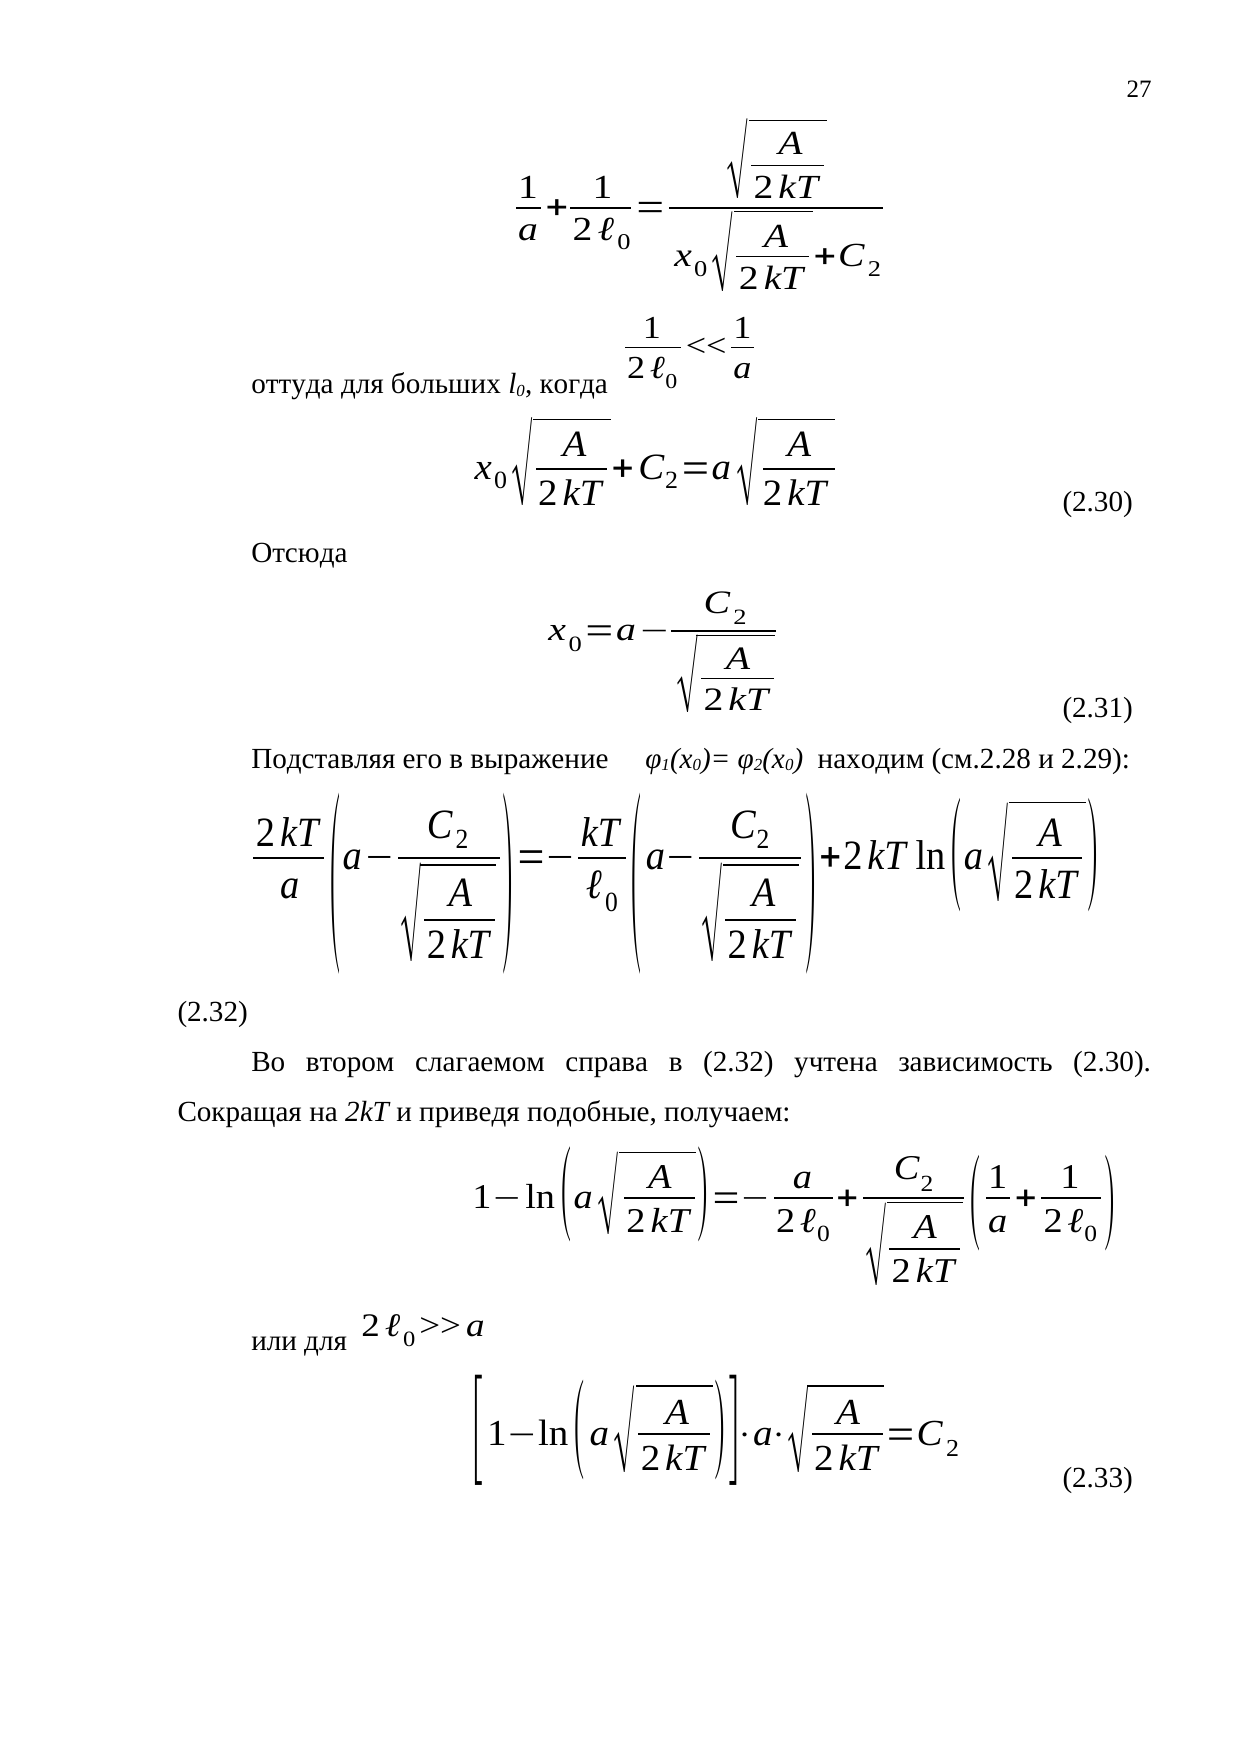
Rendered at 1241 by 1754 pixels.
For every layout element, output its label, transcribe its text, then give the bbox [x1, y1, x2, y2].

text (2.33) [177, 1374, 1152, 1494]
text или для [177, 1307, 1152, 1357]
text (2.30) [177, 416, 1152, 518]
text (2.32) [177, 791, 1152, 1027]
text оттуда для больших l0, когда [177, 311, 1152, 400]
text (2.31) [177, 585, 1152, 724]
text Подставляя его в выражение φ1(х0)= φ2(х0) находим (см.2.28 и 2.29): [177, 741, 1152, 774]
text Отсюда [177, 535, 1152, 568]
text Во втором слагаемом справа в (2.32) учтена зависимость (2.30). Сокращая на 2kT и приведя подобные, получаем: [177, 1044, 1152, 1128]
